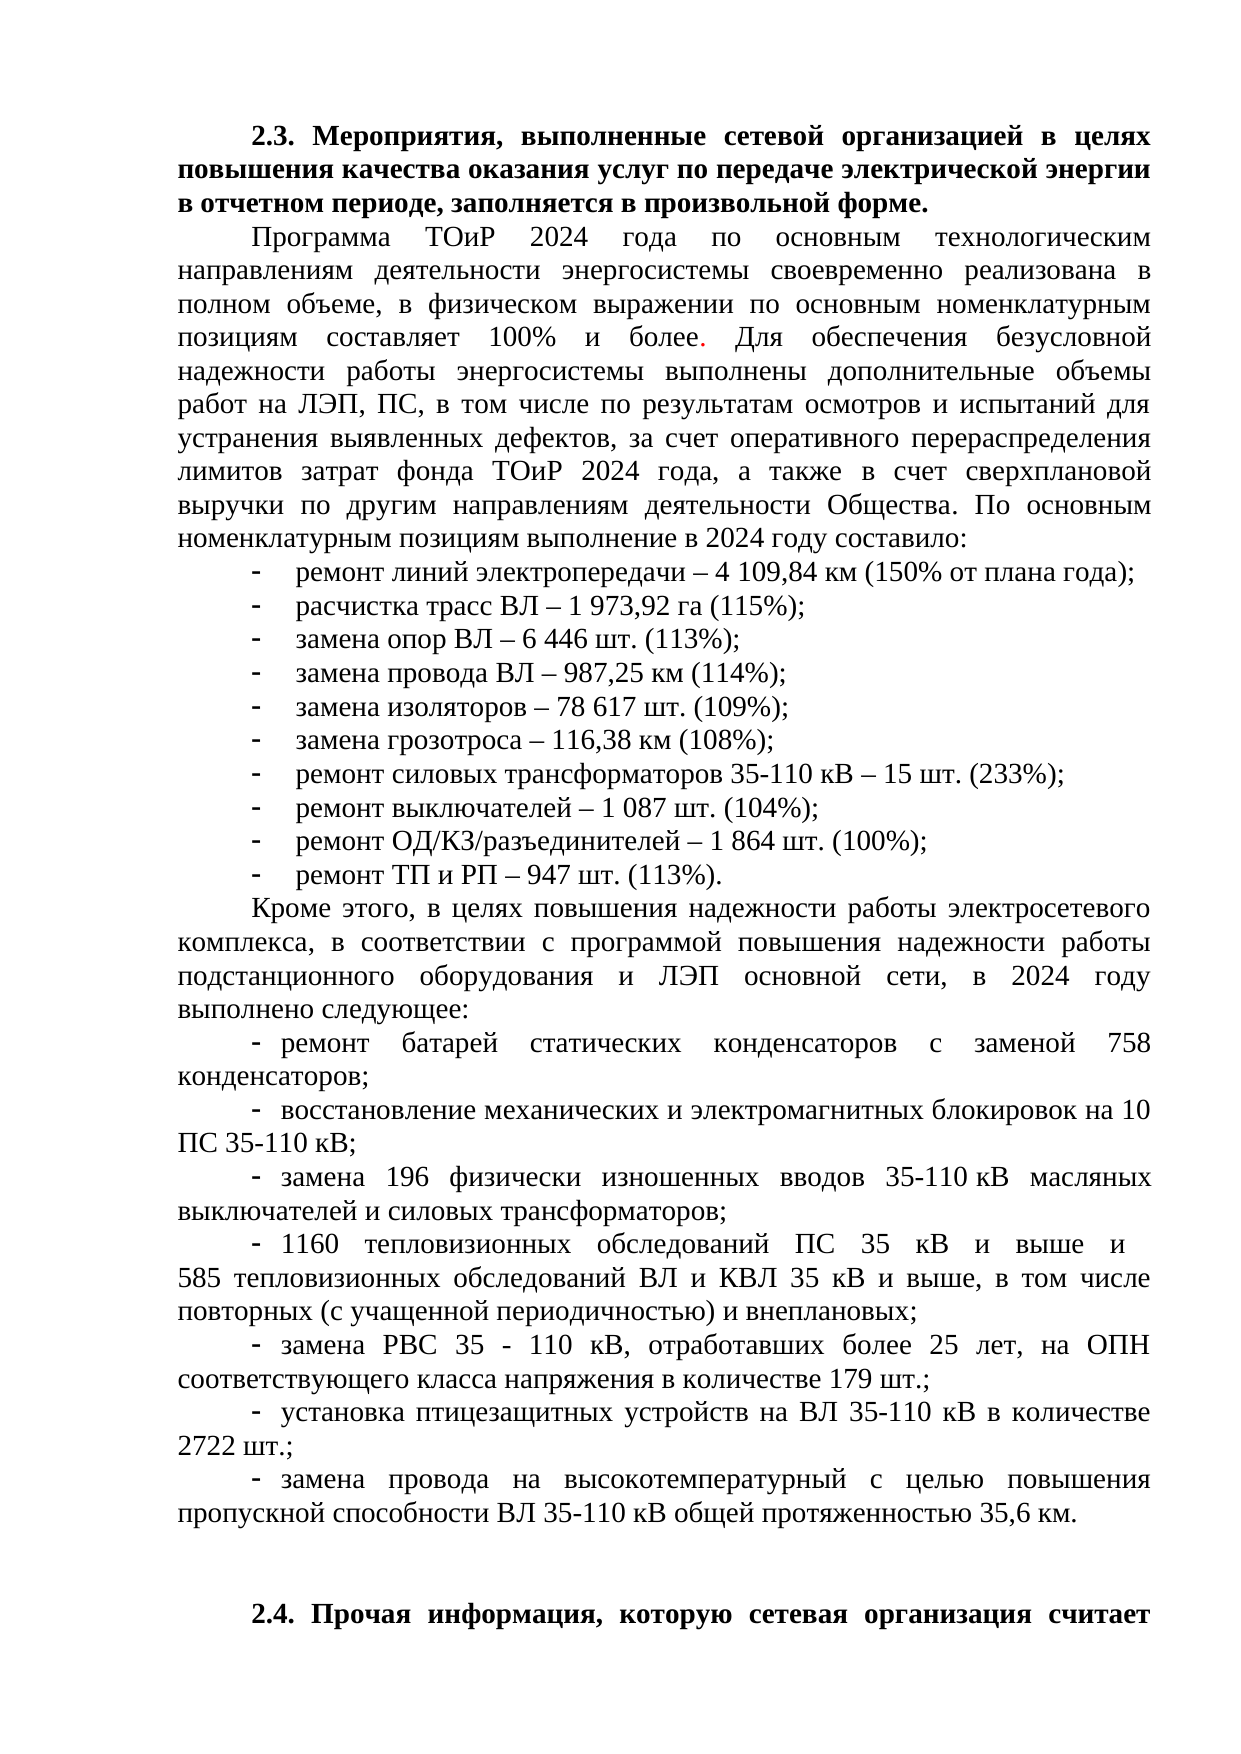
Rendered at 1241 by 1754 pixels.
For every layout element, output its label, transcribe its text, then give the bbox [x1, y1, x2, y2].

list замена провода на высокотемпературный с целью повышения пропускной способности ВЛ 35-110 кВ общей протяженностью 35,6 км. [177, 1461, 1152, 1529]
text Программа ТОиР 2024 года по основным технологическим направлениям деятельности энергосистемы своевременно реализована в полном объеме, в физическом выражении по основным номенклатурным позициям составляет 100% и более. Для обеспечения безусловной надежности работы энергосистемы выполнены дополнительные объемы работ на ЛЭП, ПС, в том числе по результатам осмотров и испытаний для устранения выявленных дефектов, за счет оперативного перераспределения лимитов затрат фонда ТОиР 2024 года, а также в счет сверхплановой выручки по другим направлениям деятельности Общества. По основным номенклатурным позициям выполнение в 2024 году составило: [177, 219, 1152, 554]
list 1160 тепловизионных обследований ПС 35 кВ и выше и 585 тепловизионных обследований ВЛ и КВЛ 35 кВ и выше, в том числе повторных (с учащенной периодичностью) и внеплановых; [177, 1226, 1152, 1327]
list ремонт батарей статических конденсаторов с заменой 758 конденсаторов; [177, 1025, 1152, 1092]
list замена 196 физически изношенных вводов 35-110 кВ масляных выключателей и силовых трансформаторов; [177, 1159, 1152, 1226]
list замена РВС 35 - 110 кВ, отработавших более 25 лет, на ОПН соответствующего класса напряжения в количестве 179 шт.; [177, 1327, 1152, 1394]
list замена провода ВЛ – 987,25 км (114%); [177, 655, 1152, 689]
list ремонт выключателей – 1 087 шт. (104%); [177, 790, 1152, 823]
list ремонт ОД/КЗ/разъединителей – 1 864 шт. (100%); [177, 823, 1152, 857]
list расчистка трасс ВЛ – 1 973,92 га (115%); [177, 588, 1152, 621]
list ремонт силовых трансформаторов 35-110 кВ – 15 шт. (233%); [177, 756, 1152, 790]
list замена грозотроса – 116,38 км (108%); [177, 722, 1152, 756]
list замена опор ВЛ – 6 446 шт. (113%); [177, 621, 1152, 655]
list замена изоляторов – 78 617 шт. (109%); [177, 689, 1152, 722]
list установка птицезащитных устройств на ВЛ 35-110 кВ в количестве 2722 шт.; [177, 1394, 1152, 1461]
text Кроме этого, в целях повышения надежности работы электросетевого комплекса, в соответствии с программой повышения надежности работы подстанционного оборудования и ЛЭП основной сети, в 2024 году выполнено следующее: [177, 891, 1152, 1025]
list восстановление механических и электромагнитных блокировок на 10 ПС 35-110 кВ; [177, 1092, 1152, 1159]
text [177, 1596, 1152, 1629]
text 2.3. Мероприятия, выполненные сетевой организацией в целях повышения качества оказания услуг по передаче электрической энергии в отчетном периоде, заполняется в произвольной форме. [177, 118, 1152, 219]
list ремонт линий электропередачи – 4 109,84 км (150% от плана года); [177, 554, 1152, 588]
list ремонт ТП и РП – 947 шт. (113%). [177, 857, 1152, 891]
